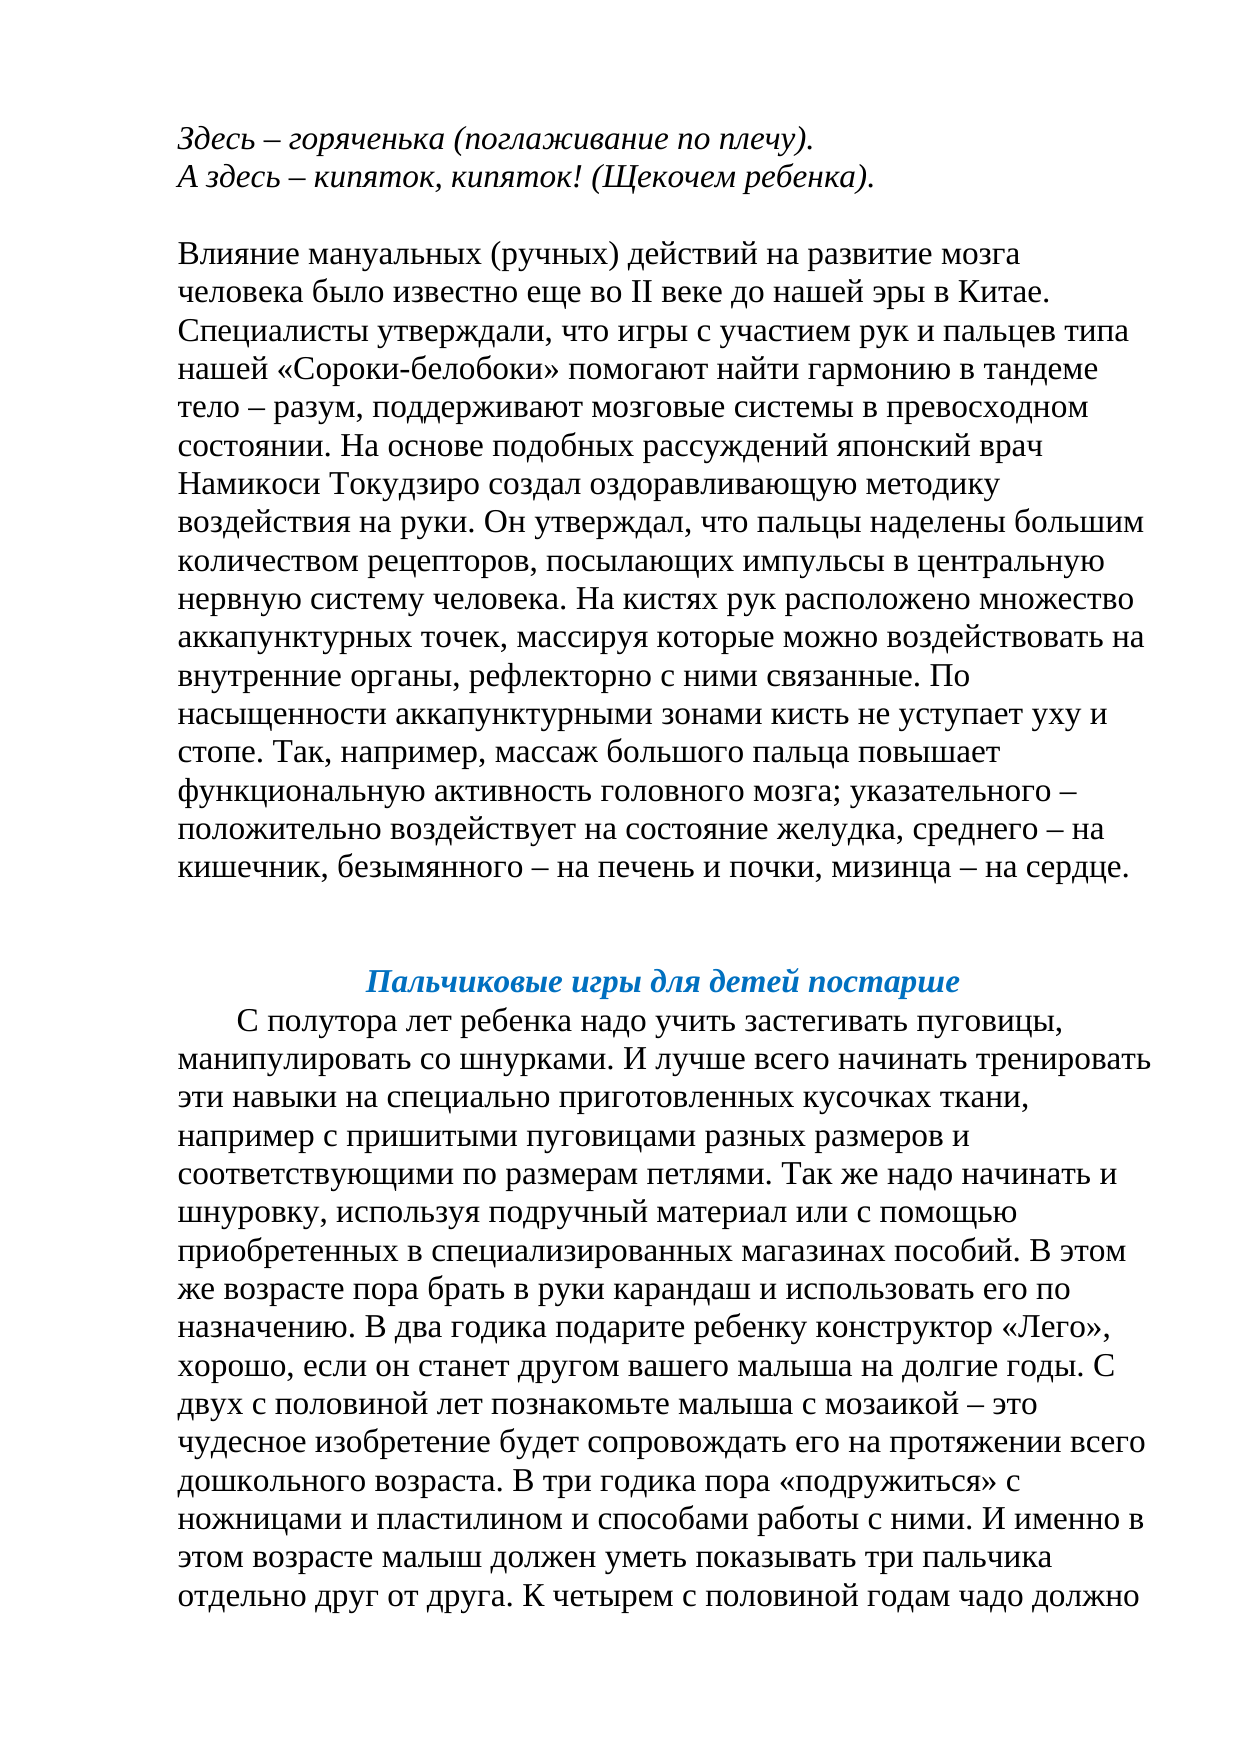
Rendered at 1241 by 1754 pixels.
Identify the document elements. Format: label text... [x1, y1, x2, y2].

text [177, 1000, 1152, 1613]
text Пальчиковые игры для детей постарше [177, 961, 1152, 1000]
text Влияние мануальных (ручных) действий на развитие мозга человека было известно еще во II веке до нашей эры в Китае. Специалисты утверждали, что игры с участием рук и пальцев типа нашей «Сороки-белобоки» помогают найти гармонию в тандеме тело – разум, поддерживают мозговые системы в превосходном состоянии. На основе подобных рассуждений японский врач Намикоси Токудзиро создал оздоравливающую методику воздействия на руки. Он утверждал, что пальцы наделены большим количеством рецепторов, посылающих импульсы в центральную нервную систему человека. На кистях рук расположено множество аккапунктурных точек, массируя которые можно воздействовать на внутренние органы, рефлекторно с ними связанные. По насыщенности аккапунктурными зонами кисть не уступает уху и стопе. Так, например, массаж большого пальца повышает функциональную активность головного мозга; указательного – положительно воздействует на состояние желудка, среднего – на кишечник, безымянного – на печень и почки, мизинца – на сердце. [177, 195, 1152, 885]
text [177, 118, 1152, 195]
